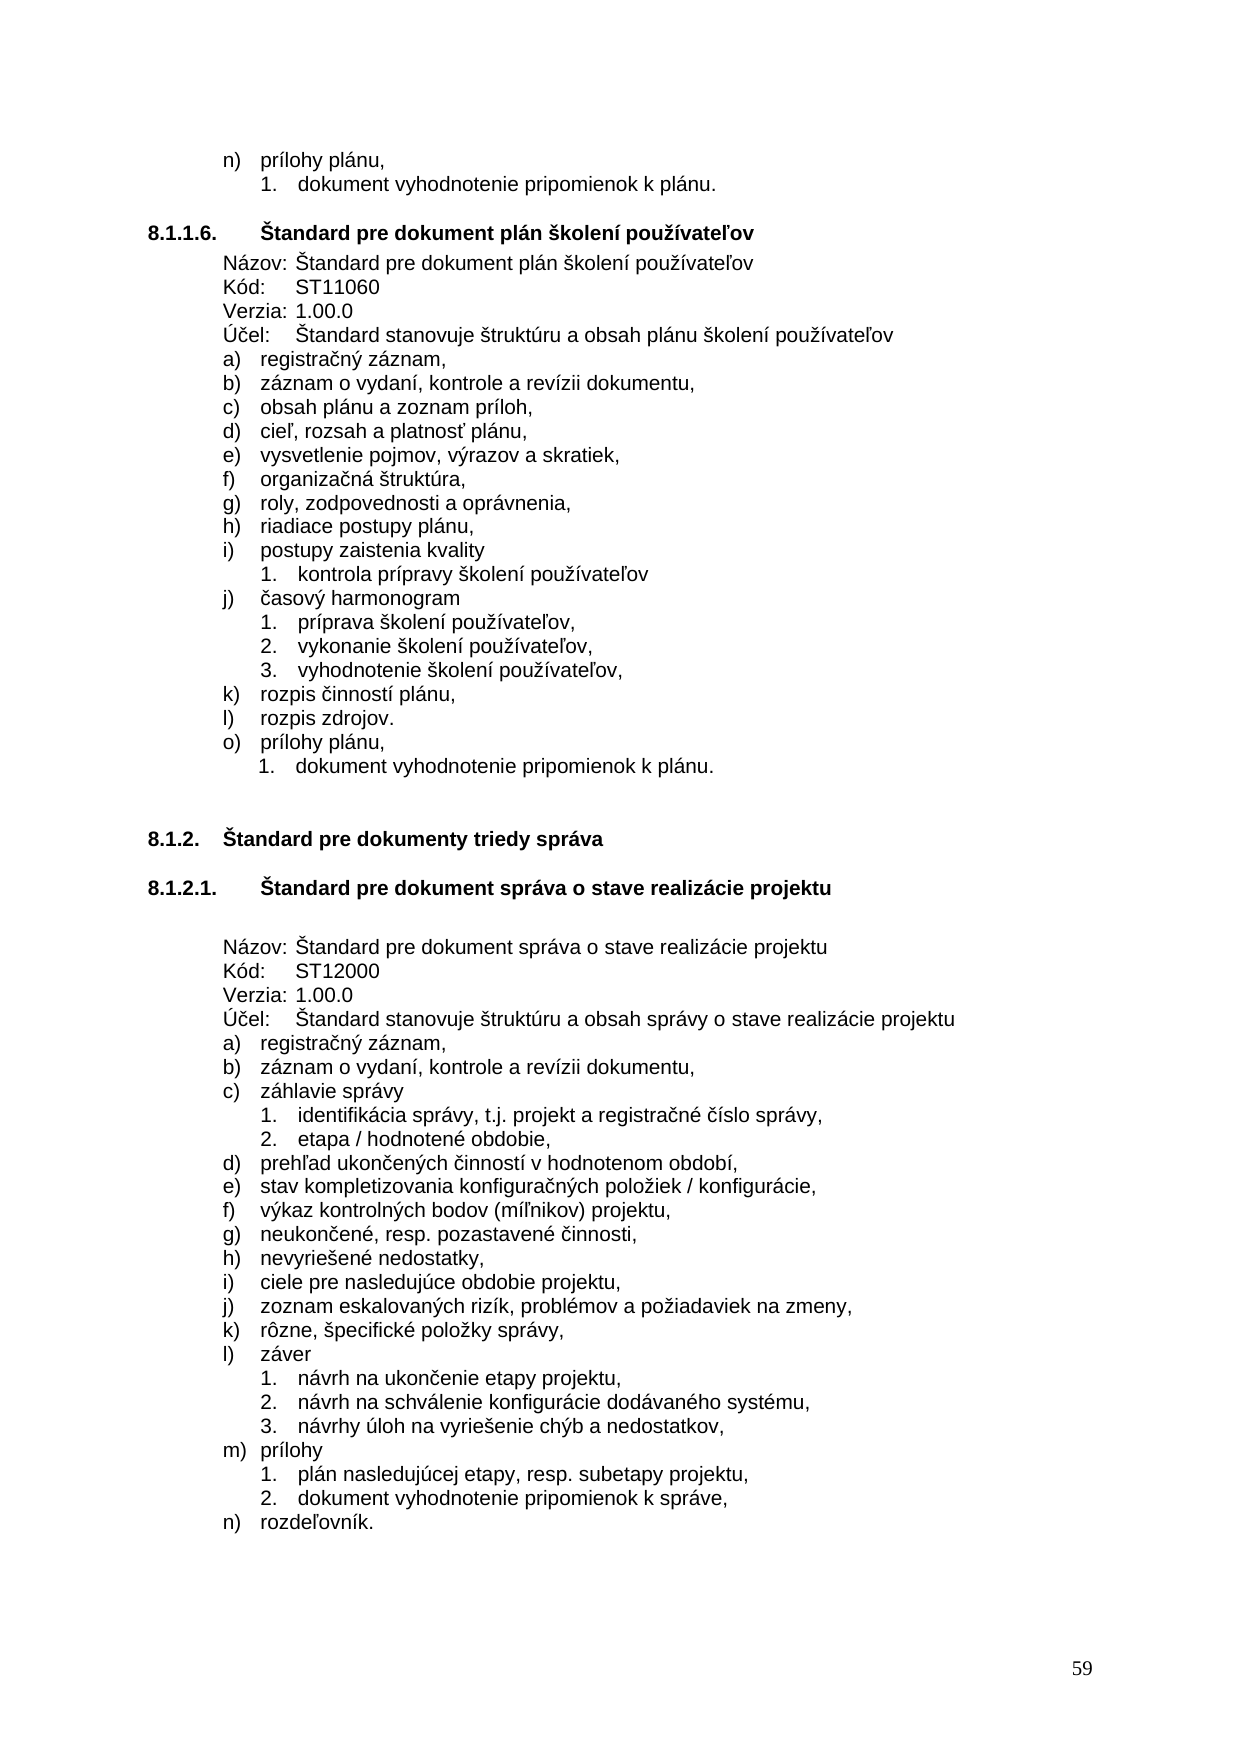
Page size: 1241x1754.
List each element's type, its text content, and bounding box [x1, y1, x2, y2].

list organizačná štruktúra, [223, 466, 1093, 490]
list návrh na ukončenie etapy projektu, [260, 1366, 1093, 1390]
text Účel: Štandard stanovuje štruktúru a obsah správy o stave realizácie projektu [223, 1007, 1093, 1031]
list záver [223, 1342, 1093, 1366]
list príprava školení používateľov, [260, 610, 1093, 634]
list zoznam eskalovaných rizík, problémov a požiadaviek na zmeny, [223, 1294, 1093, 1318]
list prílohy plánu, [223, 730, 1093, 754]
list riadiace postupy plánu, [223, 514, 1093, 538]
text Kód: ST12000 [223, 959, 1093, 983]
subtitle Štandard pre dokument plán školení používateľov [148, 221, 1093, 244]
list záhlavie správy [223, 1078, 1093, 1102]
list stav kompletizovania konfiguračných položiek / konfigurácie, [223, 1174, 1093, 1198]
list plán nasledujúcej etapy, resp. subetapy projektu, [260, 1462, 1093, 1486]
list prehľad ukončených činností v hodnotenom období, [223, 1150, 1093, 1174]
list rôzne, špecifické položky správy, [223, 1318, 1093, 1342]
list výkaz kontrolných bodov (míľnikov) projektu, [223, 1198, 1093, 1222]
list registračný záznam, [223, 1031, 1093, 1054]
list dokument vyhodnotenie pripomienok k správe, [260, 1486, 1093, 1510]
text Verzia: 1.00.0 [223, 983, 1093, 1007]
list rozpis zdrojov. [223, 706, 1093, 730]
text Názov: Štandard pre dokument správa o stave realizácie projektu [223, 935, 1093, 959]
list prílohy plánu, [223, 148, 1093, 172]
list vykonanie školení používateľov, [260, 634, 1093, 658]
list identifikácia správy, t.j. projekt a registračné číslo správy, [260, 1102, 1093, 1126]
list nevyriešené nedostatky, [223, 1246, 1093, 1270]
list prílohy [223, 1438, 1093, 1462]
list časový harmonogram [223, 586, 1093, 610]
list kontrola prípravy školení používateľov [260, 562, 1093, 586]
list ciele pre nasledujúce obdobie projektu, [223, 1270, 1093, 1294]
list postupy zaistenia kvality [223, 538, 1093, 562]
list rozpis činností plánu, [223, 682, 1093, 706]
list návrh na schválenie konfigurácie dodávaného systému, [260, 1390, 1093, 1414]
text Názov: Štandard pre dokument plán školení používateľov [223, 251, 1093, 275]
list dokument vyhodnotenie pripomienok k plánu. [260, 172, 1093, 196]
list roly, zodpovednosti a oprávnenia, [223, 490, 1093, 514]
list návrhy úloh na vyriešenie chýb a nedostatkov, [260, 1414, 1093, 1438]
subtitle Štandard pre dokumenty triedy správa [148, 827, 1093, 851]
list neukončené, resp. pozastavené činnosti, [223, 1222, 1093, 1246]
list registračný záznam, [223, 347, 1093, 371]
text Verzia: 1.00.0 [223, 299, 1093, 323]
list dokument vyhodnotenie pripomienok k plánu. [258, 754, 1093, 778]
subtitle Štandard pre dokument správa o stave realizácie projektu [148, 876, 1093, 900]
text Kód: ST11060 [223, 275, 1093, 299]
list záznam o vydaní, kontrole a revízii dokumentu, [223, 371, 1093, 394]
list cieľ, rozsah a platnosť plánu, [223, 418, 1093, 442]
list obsah plánu a zoznam príloh, [223, 394, 1093, 418]
list vysvetlenie pojmov, výrazov a skratiek, [223, 442, 1093, 466]
list etapa / hodnotené obdobie, [260, 1126, 1093, 1150]
text Účel: Štandard stanovuje štruktúru a obsah plánu školení používateľov [223, 323, 1093, 347]
list rozdeľovník. [223, 1510, 1093, 1534]
list vyhodnotenie školení používateľov, [260, 658, 1093, 682]
list záznam o vydaní, kontrole a revízii dokumentu, [223, 1054, 1093, 1078]
